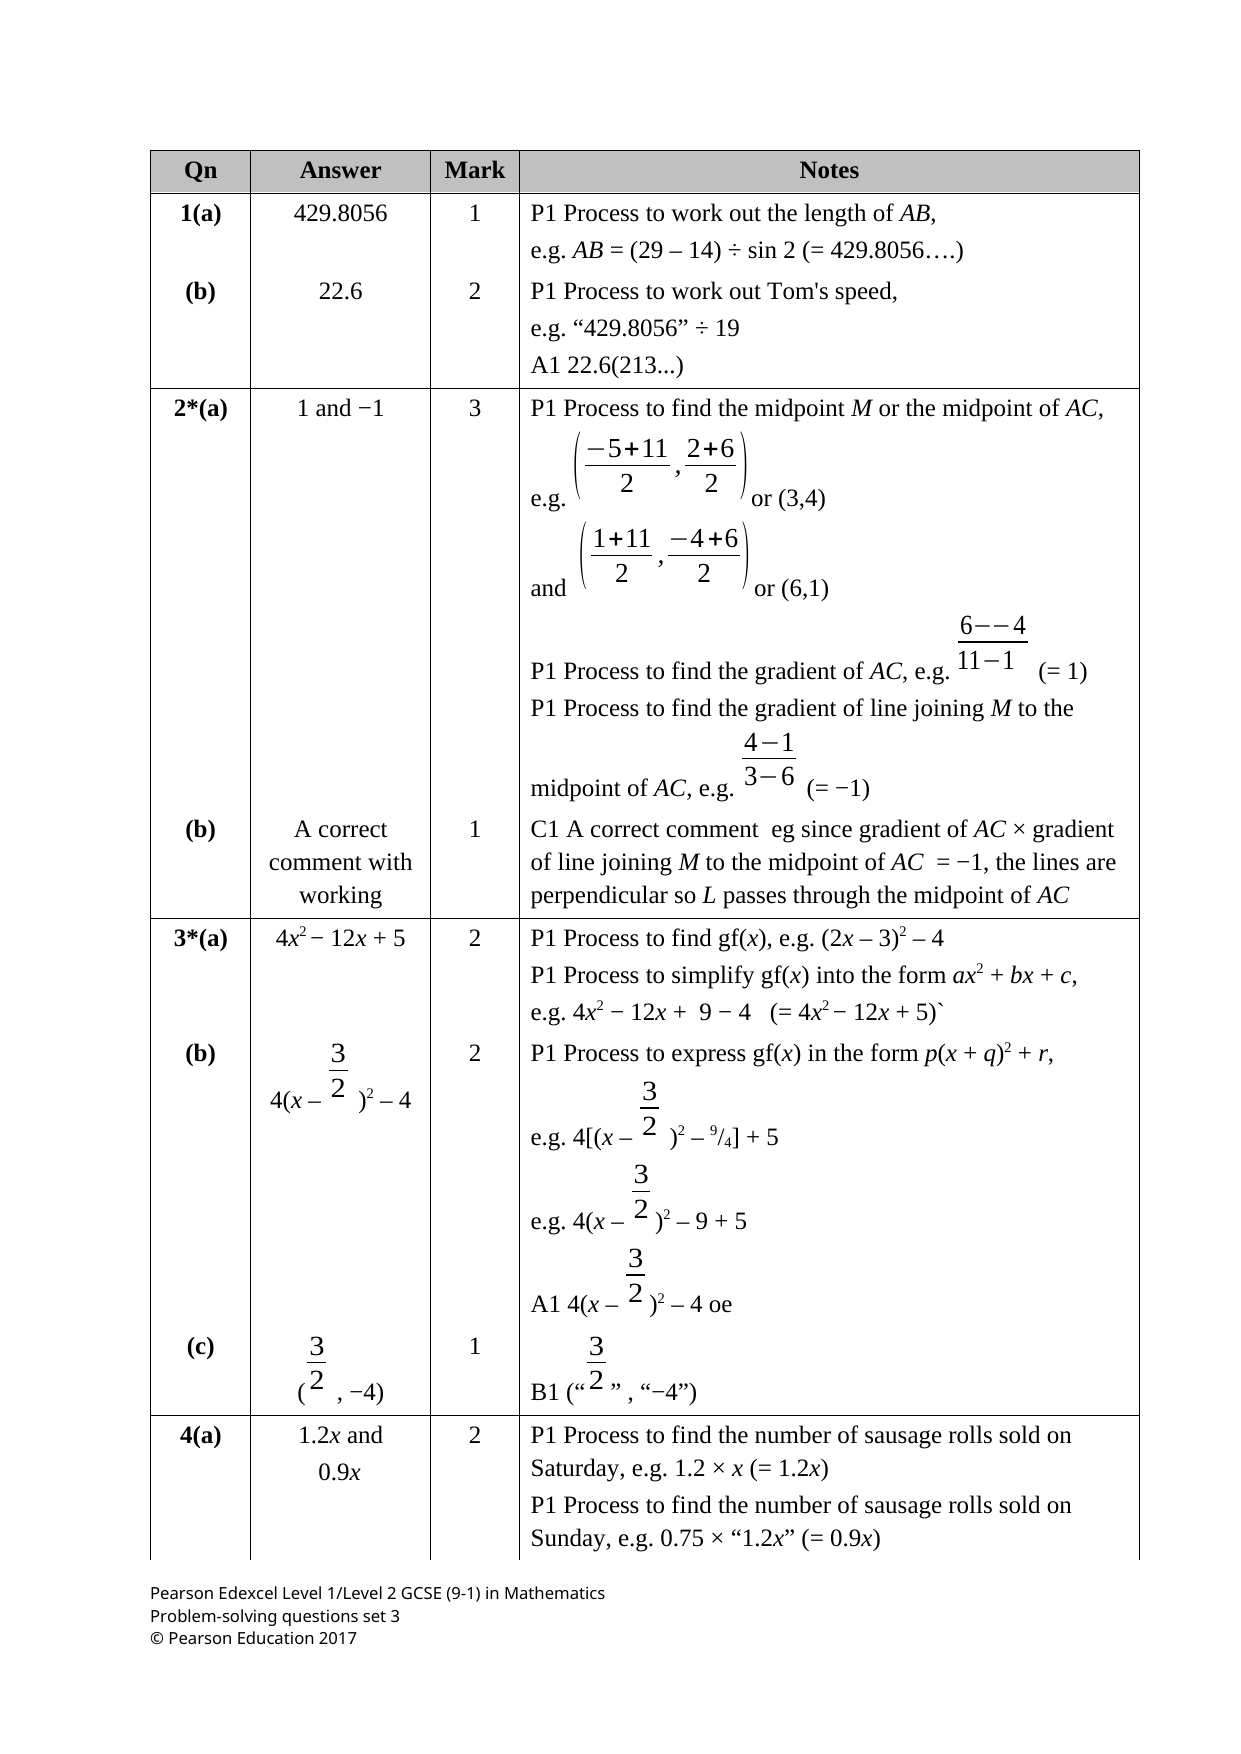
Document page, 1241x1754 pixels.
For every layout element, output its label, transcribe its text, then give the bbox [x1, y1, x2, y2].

table_cell ( , −4) [251, 1327, 430, 1414]
table_cell (b) [151, 810, 250, 918]
table_cell 1 and −1 [251, 389, 430, 810]
table_cell P1 Process to find the midpoint M or the midpoint of AC, e.g. or (3,4) and or (6,1) P1 Process to find the gradient of AC, e.g. (= 1) P1 Process to find the gradient of line joining M to the midpoint of AC, e.g. (= −1) [520, 389, 1139, 810]
table_cell 2 [431, 1416, 519, 1560]
table_cell A correct comment with working [251, 810, 430, 918]
table_cell 429.8056 [251, 194, 430, 272]
table_cell 22.6 [251, 272, 430, 388]
table_cell 1(a) [151, 194, 250, 272]
table_cell 1 [431, 810, 519, 918]
table_cell 1 [431, 1327, 519, 1414]
table_cell 2 [431, 919, 519, 1034]
table_header Notes [520, 151, 1139, 192]
table_header Answer [251, 151, 430, 192]
table_header Mark [431, 151, 519, 192]
table_cell (b) [151, 1034, 250, 1327]
table_cell 4(x – )2 – 4 [251, 1034, 430, 1327]
table_cell B1 (“” , “−4”) [520, 1327, 1139, 1414]
table_cell 1.2x and 0.9x [251, 1416, 430, 1560]
table_cell 3 [431, 389, 519, 810]
table_cell C1 A correct comment eg since gradient of AC × gradient of line joining M to the midpoint of AC = −1, the lines are perpendicular so L passes through the midpoint of AC [520, 810, 1139, 918]
table_cell (c) [151, 1327, 250, 1414]
table_cell P1 Process to express gf(x) in the form p(x + q)2 + r, e.g. 4[(x – )2 – 9/4] + 5 e.g. 4(x – )2 – 9 + 5 A1 4(x – )2 – 4 oe [520, 1034, 1139, 1327]
table_cell 1 [431, 194, 519, 272]
table_cell 3*(a) [151, 919, 250, 1034]
table_cell P1 Process to find gf(x), e.g. (2x – 3)2 – 4 P1 Process to simplify gf(x) into the form ax2 + bx + c, e.g. 4x2 − 12x + 9 − 4 (= 4x2 − 12x + 5)` [520, 919, 1139, 1034]
table_cell 4(a) [151, 1416, 250, 1560]
table_cell P1 Process to work out Tom's speed, e.g. “429.8056” ÷ 19 A1 22.6(213...) [520, 272, 1139, 388]
table_header Qn [151, 151, 250, 192]
table_cell 2 [431, 1034, 519, 1327]
table_cell 4x2 − 12x + 5 [251, 919, 430, 1034]
table_cell 2 [431, 272, 519, 388]
table_cell P1 Process to find the number of sausage rolls sold on Saturday, e.g. 1.2 × x (= 1.2x) P1 Process to find the number of sausage rolls sold on Sunday, e.g. 0.75 × “1.2x” (= 0.9x) [520, 1416, 1139, 1560]
table_cell 2*(a) [151, 389, 250, 810]
table_cell P1 Process to work out the length of AB, e.g. AB = (29 – 14) ÷ sin 2 (= 429.8056….) [520, 194, 1139, 272]
table_cell (b) [151, 272, 250, 388]
